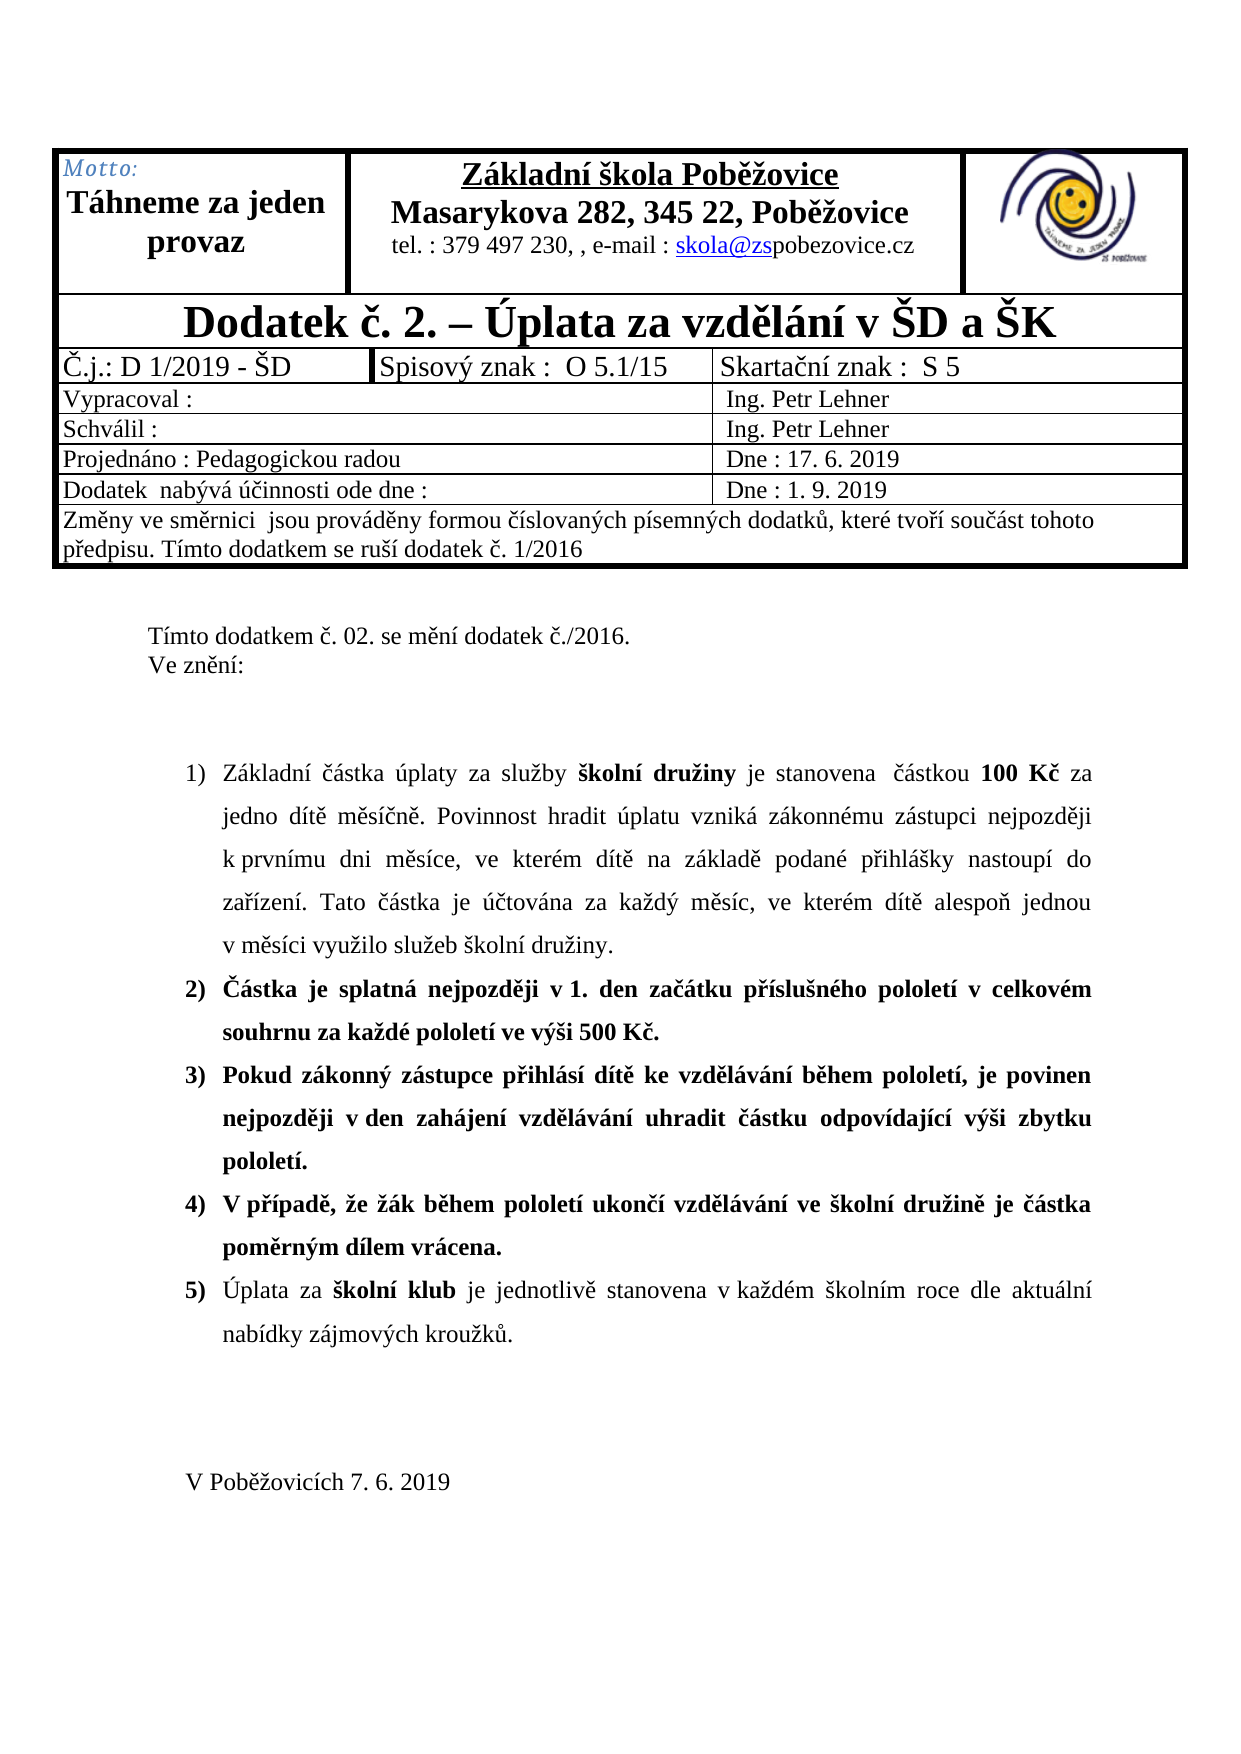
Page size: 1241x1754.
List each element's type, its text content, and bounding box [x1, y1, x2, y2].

table_cell Ing. Petr Lehner [713, 414, 1182, 443]
table_cell Projednáno : Pedagogickou radou [59, 445, 712, 473]
list V případě, že žák během pololetí ukončí vzdělávání ve školní družině je částka poměrným dílem vrácena. [185, 1189, 1093, 1261]
table_cell Změny ve směrnici jsou prováděny formou číslovaných písemných dodatků, které tvoří součást tohoto předpisu. Tímto dodatkem se ruší dodatek č. 1/2016 [59, 505, 1182, 562]
table_cell Vypracoval : [59, 384, 712, 412]
table_header [966, 154, 1000, 293]
table_cell Dne : 17. 6. 2019 [713, 445, 1182, 473]
table_cell Skartační znak : S 5 [713, 349, 1182, 382]
table_cell Ing. Petr Lehner [713, 384, 1182, 412]
table_cell Schválil : [59, 414, 712, 443]
list Základní částka úplaty za služby školní družiny je stanovena částkou 100 Kč za jedno dítě měsíčně. Povinnost hradit úplatu vzniká zákonnému zástupci nejpozději k prvnímu dni měsíce, ve kterém dítě na základě podané přihlášky nastoupí do zařízení. Tato částka je účtována za každý měsíc, ve kterém dítě alespoň jednou v měsíci využilo služeb školní družiny. [185, 758, 1093, 959]
picture [1000, 149, 1172, 293]
list Pokud zákonný zástupce přihlásí dítě ke vzdělávání během pololetí, je povinen nejpozději v den zahájení vzdělávání uhradit částku odpovídající výši zbytku pololetí. [185, 1060, 1093, 1175]
table_cell Dodatek č. 2. – Úplata za vzdělání v ŠD a ŠK [59, 295, 1182, 347]
text Ve znění: [148, 650, 1093, 679]
table_header [1172, 154, 1182, 293]
table_header Základní škola Poběžovice Masarykova 282, 345 22, Poběžovice tel. : 379 497 230, , e-mail : skola@zspobezovice.cz [351, 154, 960, 293]
table_cell Č.j.: D 1/2019 - ŠD [59, 349, 369, 382]
table_cell Dne : 1. 9. 2019 [713, 475, 1182, 503]
text Tímto dodatkem č. 02. se mění dodatek č./2016. [148, 621, 1093, 650]
table_cell Dodatek nabývá účinnosti ode dne : [59, 475, 712, 503]
table_cell Spisový znak : O 5.1/15 [375, 349, 712, 382]
list Částka je splatná nejpozději v 1. den začátku příslušného pololetí v celkovém souhrnu za každé pololetí ve výši 500 Kč. [185, 974, 1093, 1046]
text V Poběžovicích 7. 6. 2019 [148, 1467, 1093, 1496]
table_header Motto: Táhneme za jeden provaz [59, 154, 345, 293]
list Úplata za školní klub je jednotlivě stanovena v každém školním roce dle aktuální nabídky zájmových kroužků. [185, 1276, 1093, 1347]
